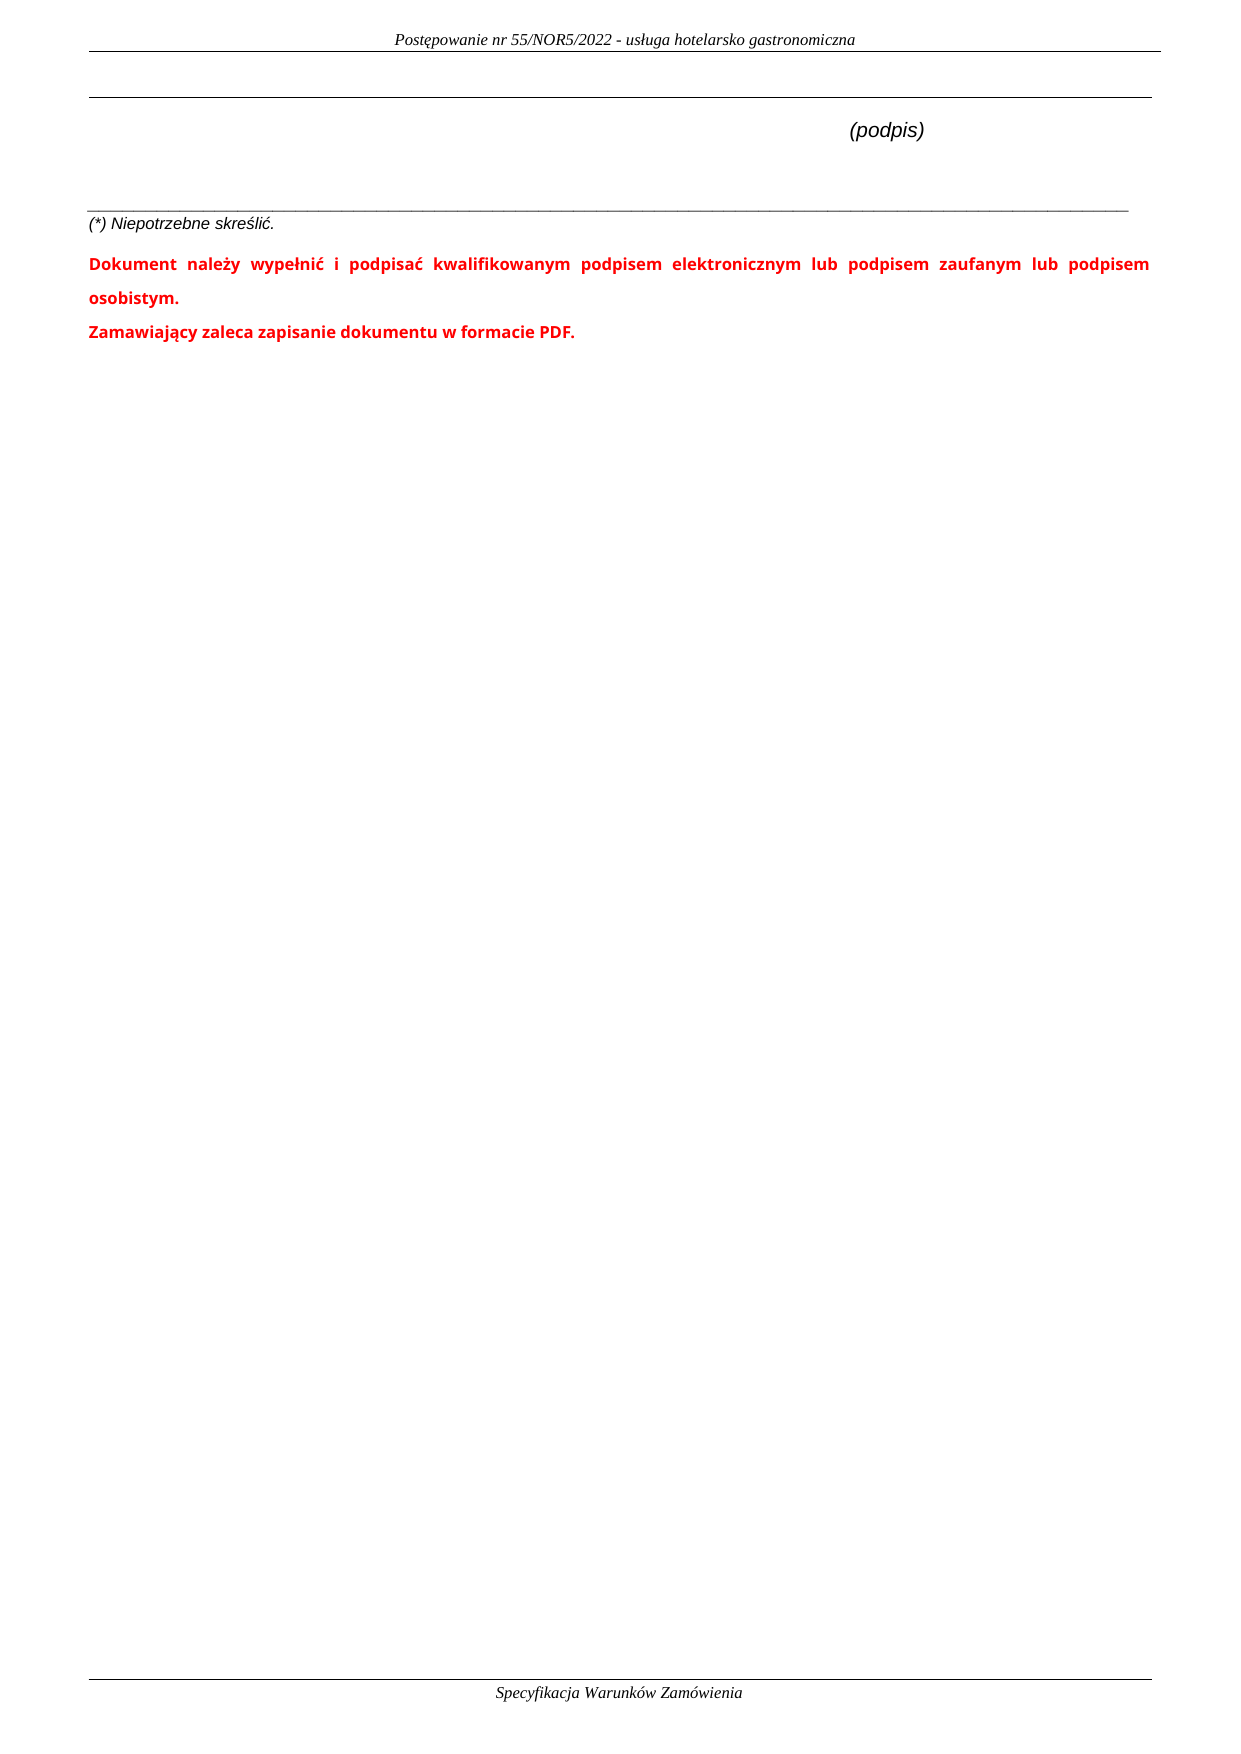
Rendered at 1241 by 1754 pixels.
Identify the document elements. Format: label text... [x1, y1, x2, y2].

text (podpis) [752, 118, 1152, 142]
text Zamawiający zaleca zapisanie dokumentu w formacie PDF. [89, 320, 1152, 343]
text Dokument należy wypełnić i podpisać kwalifikowanym podpisem elektronicznym lub podpisem zaufanym lub podpisem osobistym. [89, 252, 1152, 309]
text __________________________________________________________________________________________ [89, 190, 1152, 214]
text (*) Niepotrzebne skreślić. [89, 214, 1152, 233]
